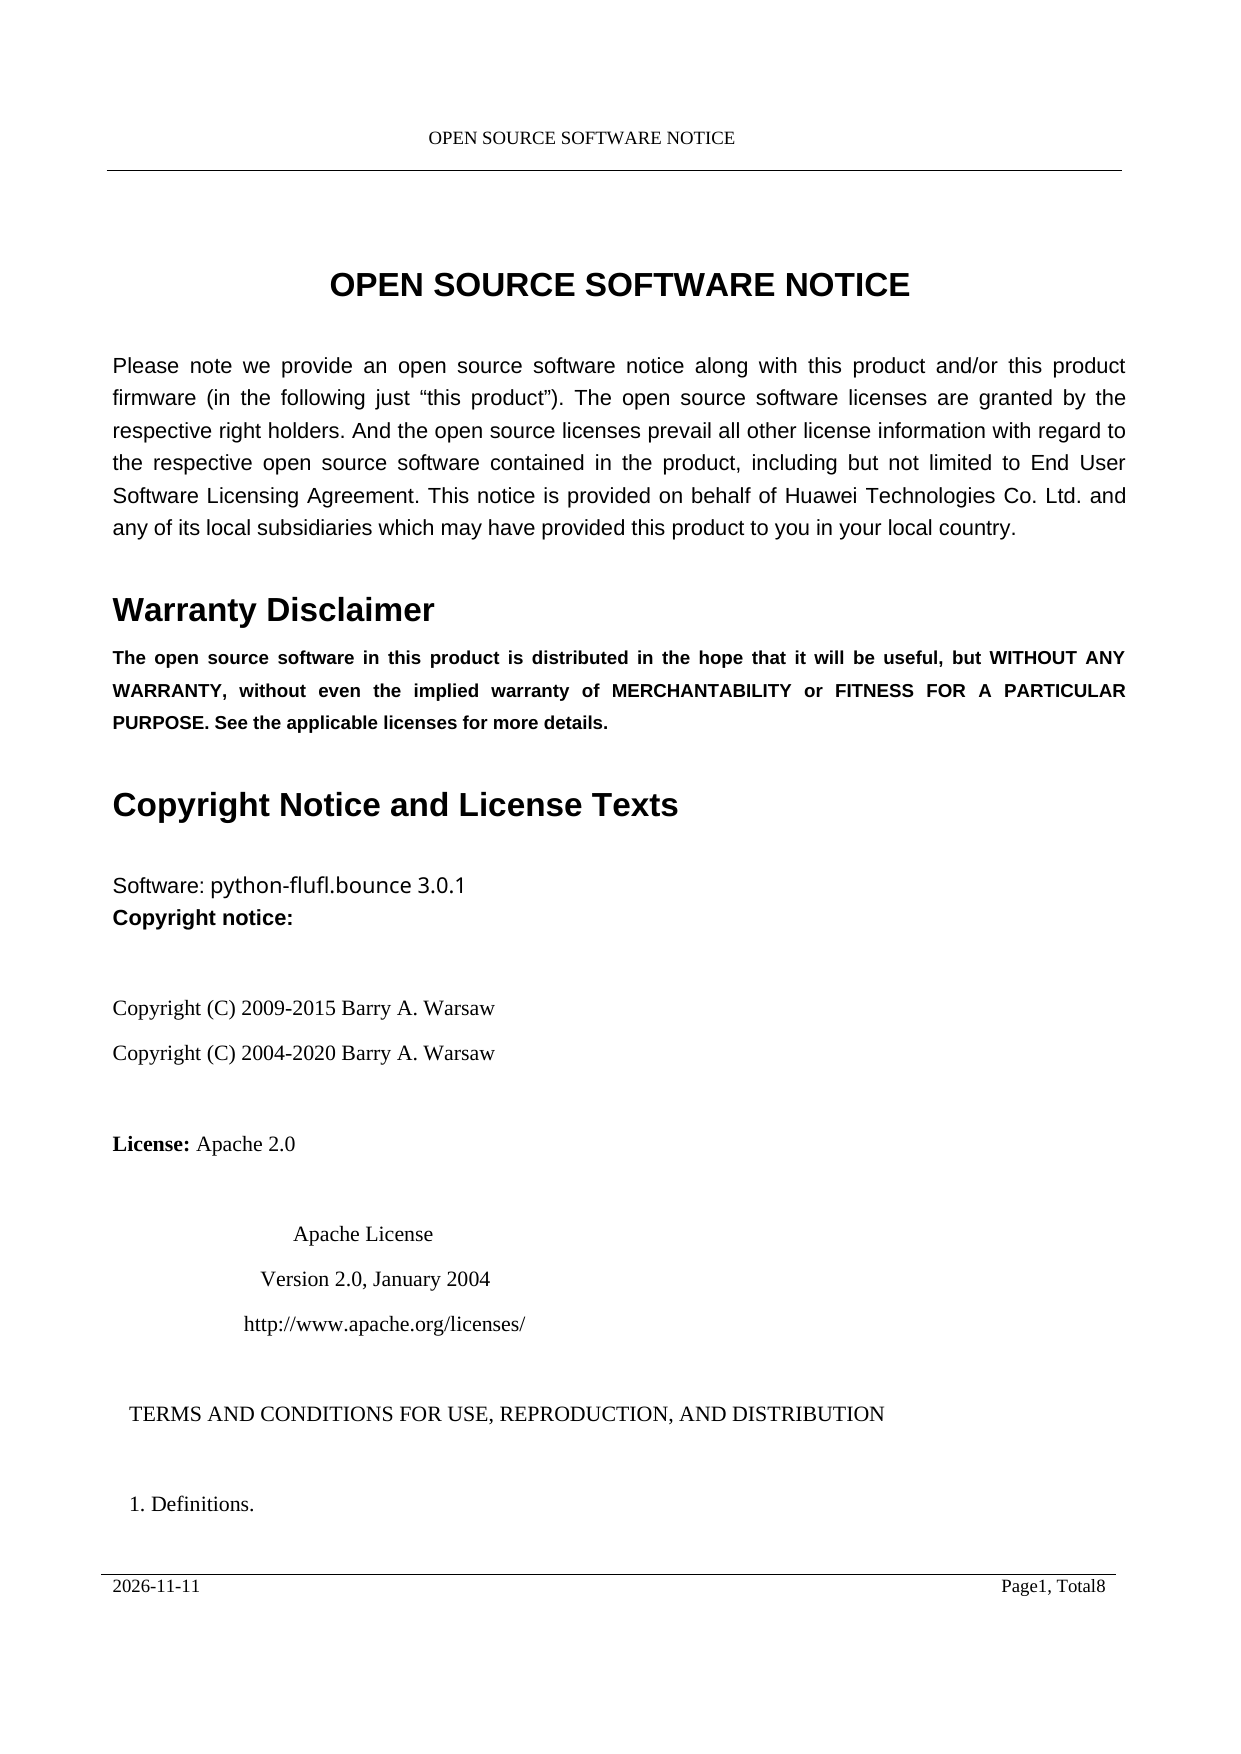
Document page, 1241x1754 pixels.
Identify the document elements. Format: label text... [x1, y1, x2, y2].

text Copyright Notice and License Texts [112, 771, 1128, 836]
text Copyright notice: [112, 901, 1128, 934]
text Please note we provide an open source software notice along with this product and/or this product firmware (in the following just “this product”). The open source software licenses are granted by the respective right holders. And the open source licenses prevail all other license information with regard to the respective open source software contained in the product, including but not limited to End User Software Licensing Agreement. This notice is provided on behalf of Huawei Technologies Co. Ltd. and any of its local subsidiaries which may have provided this product to you in your local country. [112, 349, 1128, 544]
text Version 2.0, January 2004 [112, 1262, 1128, 1295]
text License: Apache 2.0 [112, 1127, 1128, 1159]
text Software: python-flufl.bounce 3.0.1 [112, 869, 1128, 901]
text 1. Definitions. [112, 1488, 1128, 1520]
text http://www.apache.org/licenses/ [112, 1307, 1128, 1340]
text Apache License [112, 1217, 1128, 1250]
text Warranty Disclaimer [112, 576, 1128, 641]
text The open source software in this product is distributed in the hope that it will be useful, but WITHOUT ANY WARRANTY, without even the implied warranty of MERCHANTABILITY or FITNESS FOR A PARTICULAR PURPOSE. See the applicable licenses for more details. [112, 641, 1128, 739]
text Copyright (C) 2009-2015 Barry A. Warsaw [112, 992, 1128, 1024]
text TERMS AND CONDITIONS FOR USE, REPRODUCTION, AND DISTRIBUTION [112, 1398, 1128, 1430]
text OPEN SOURCE SOFTWARE NOTICE [112, 251, 1128, 316]
text Copyright (C) 2004-2020 Barry A. Warsaw [112, 1037, 1128, 1069]
